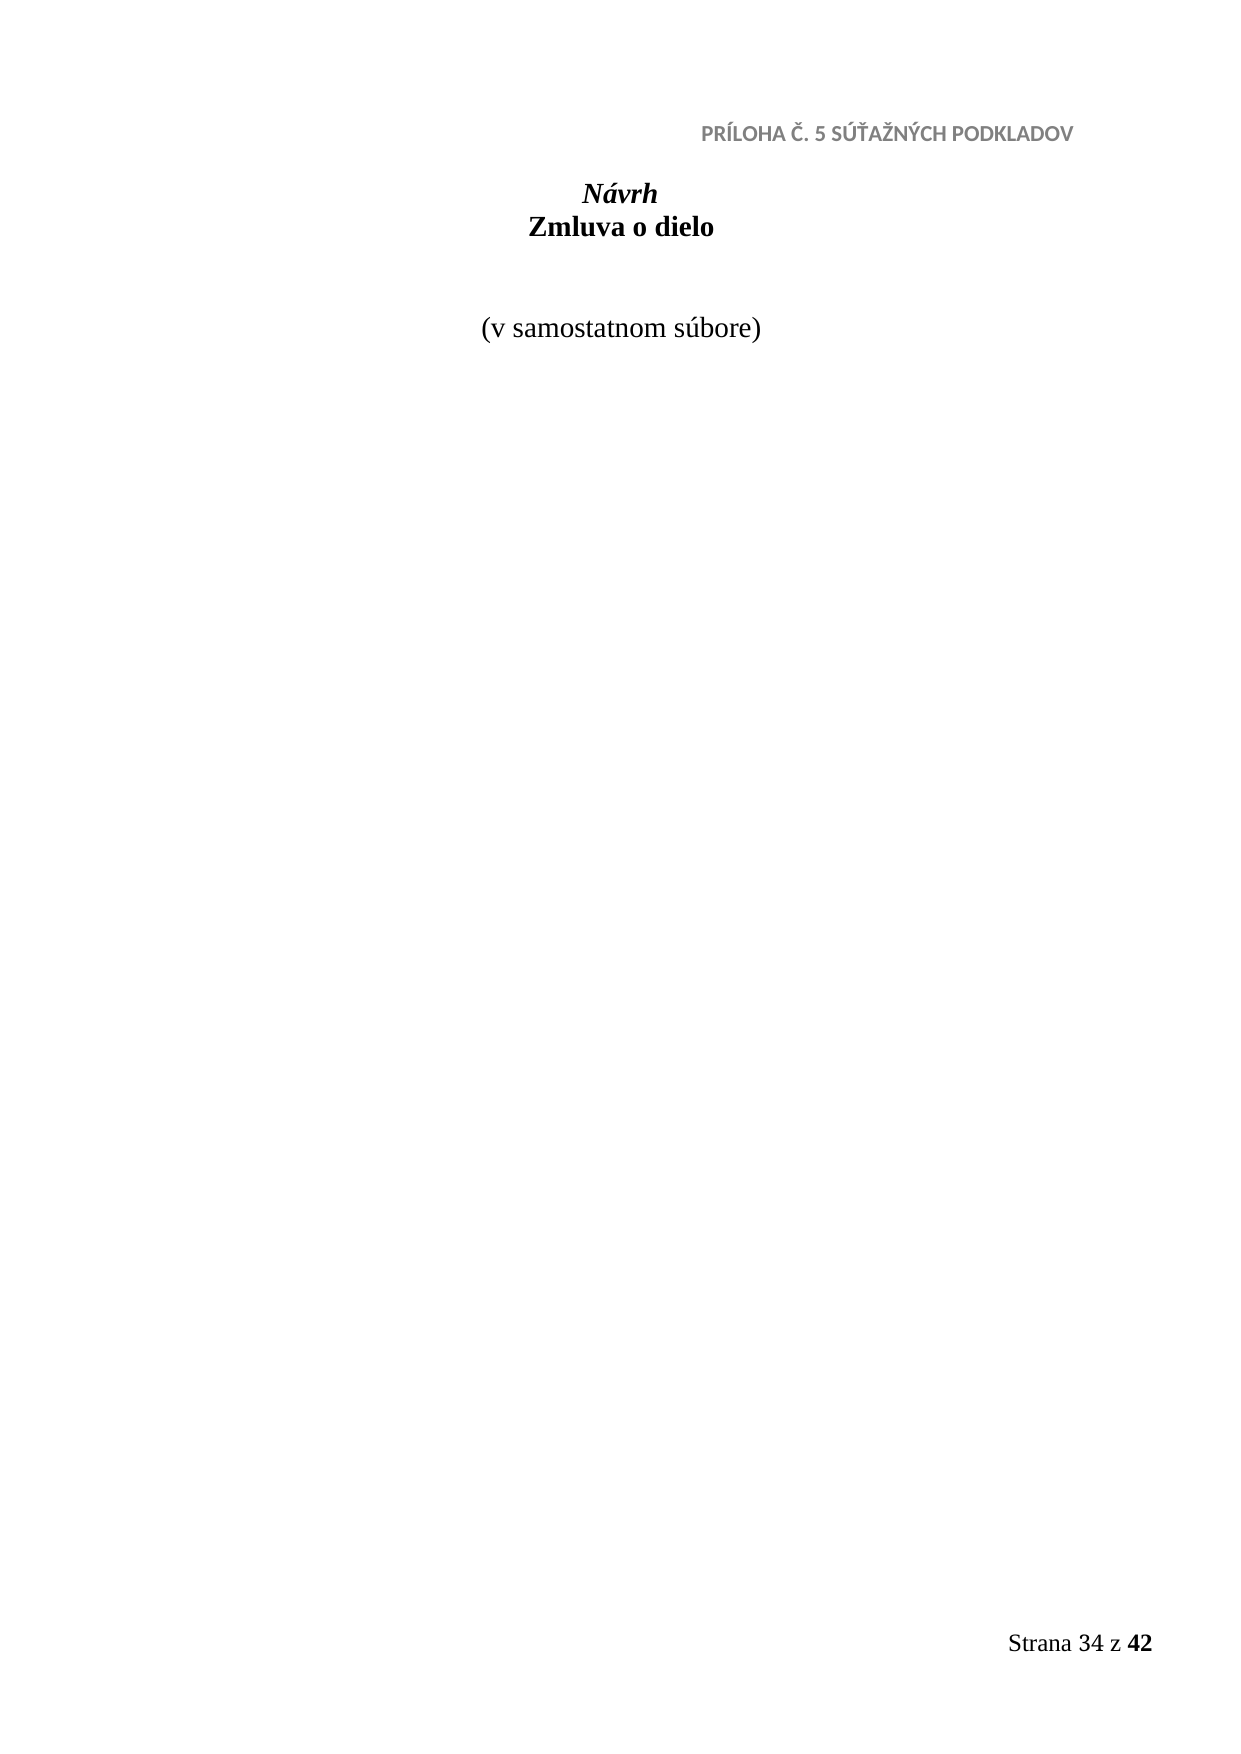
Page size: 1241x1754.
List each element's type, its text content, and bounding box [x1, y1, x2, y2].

text (v samostatnom súbore) [75, 310, 1167, 343]
subtitle PRÍLOHA Č. 5 SÚŤAŽNÝCH PODKLADOV [701, 119, 1167, 147]
text Návrh [75, 176, 1167, 209]
text Zmluva o dielo [75, 209, 1167, 243]
